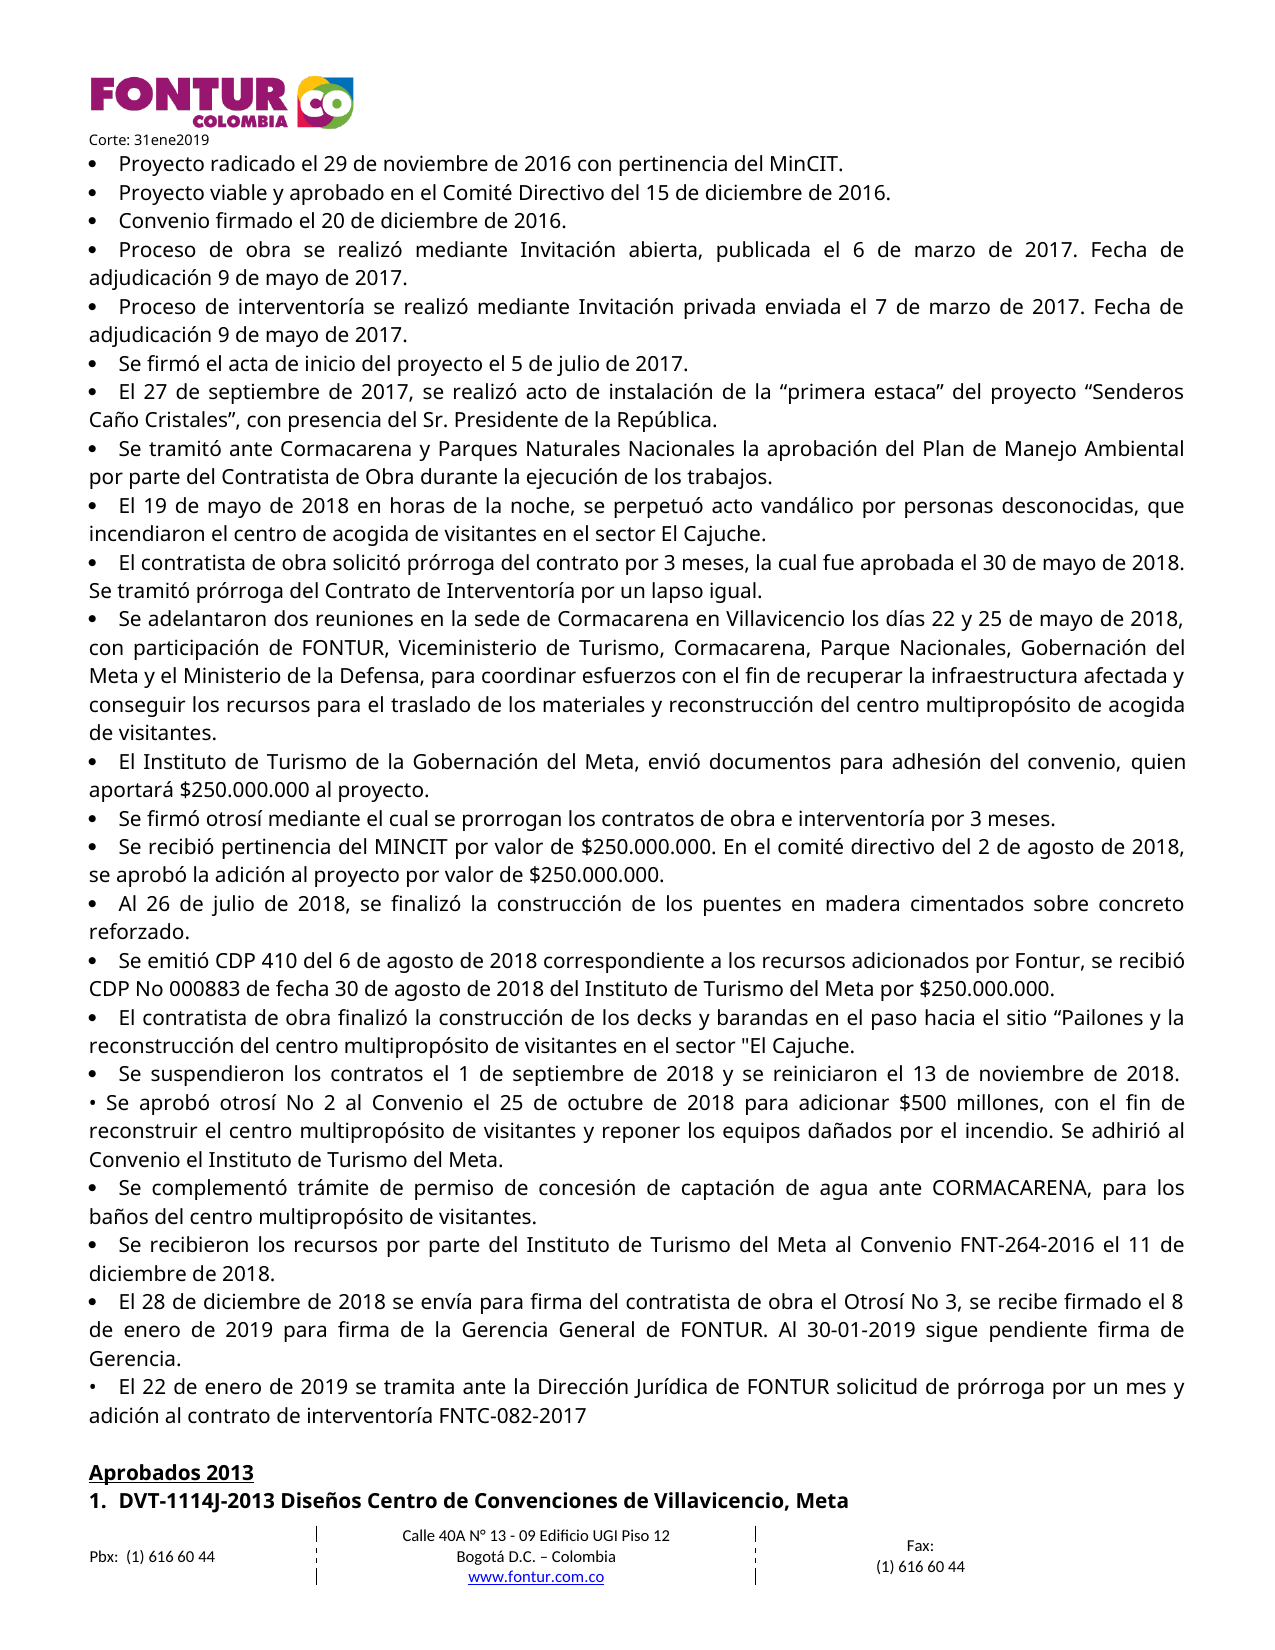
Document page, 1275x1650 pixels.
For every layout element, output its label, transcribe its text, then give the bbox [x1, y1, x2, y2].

list Proceso de obra se realizó mediante Invitación abierta, publicada el 6 de marzo de 2017. Fecha de adjudicación 9 de mayo de 2017. [89, 235, 1186, 292]
list Proceso de interventoría se realizó mediante Invitación privada enviada el 7 de marzo de 2017. Fecha de adjudicación 9 de mayo de 2017. [89, 292, 1186, 349]
list DVT-1114J-2013 Diseños Centro de Convenciones de Villavicencio, Meta [89, 1486, 1186, 1514]
text • El 22 de enero de 2019 se tramita ante la Dirección Jurídica de FONTUR solicitud de prórroga por un mes y adición al contrato de interventoría FNTC-082-2017 [89, 1372, 1186, 1429]
list Se recibió pertinencia del MINCIT por valor de $250.000.000. En el comité directivo del 2 de agosto de 2018, se aprobó la adición al proyecto por valor de $250.000.000. [89, 832, 1186, 889]
list El Instituto de Turismo de la Gobernación del Meta, envió documentos para adhesión del convenio, quien aportará $250.000.000 al proyecto. [89, 747, 1186, 804]
list El 28 de diciembre de 2018 se envía para firma del contratista de obra el Otrosí No 3, se recibe firmado el 8 de enero de 2019 para firma de la Gerencia General de FONTUR. Al 30-01-2019 sigue pendiente firma de Gerencia. [89, 1287, 1186, 1372]
list Se firmó otrosí mediante el cual se prorrogan los contratos de obra e interventoría por 3 meses. [89, 804, 1186, 832]
list El 19 de mayo de 2018 en horas de la noche, se perpetuó acto vandálico por personas desconocidas, que incendiaron el centro de acogida de visitantes en el sector El Cajuche. [89, 491, 1186, 548]
list Se emitió CDP 410 del 6 de agosto de 2018 correspondiente a los recursos adicionados por Fontur, se recibió CDP No 000883 de fecha 30 de agosto de 2018 del Instituto de Turismo del Meta por $250.000.000. [89, 946, 1186, 1003]
list Al 26 de julio de 2018, se finalizó la construcción de los puentes en madera cimentados sobre concreto reforzado. [89, 889, 1186, 946]
list Proyecto radicado el 29 de noviembre de 2016 con pertinencia del MinCIT. [89, 149, 1186, 178]
picture [88, 73, 355, 130]
list Se recibieron los recursos por parte del Instituto de Turismo del Meta al Convenio FNT-264-2016 el 11 de diciembre de 2018. [89, 1230, 1186, 1287]
list Se tramitó ante Cormacarena y Parques Naturales Nacionales la aprobación del Plan de Manejo Ambiental por parte del Contratista de Obra durante la ejecución de los trabajos. [89, 434, 1186, 491]
list El 27 de septiembre de 2017, se realizó acto de instalación de la “primera estaca” del proyecto “Senderos Caño Cristales”, con presencia del Sr. Presidente de la República. [89, 377, 1186, 434]
list Convenio firmado el 20 de diciembre de 2016. [89, 206, 1186, 235]
list Proyecto viable y aprobado en el Comité Directivo del 15 de diciembre de 2016. [89, 178, 1186, 206]
list Se adelantaron dos reuniones en la sede de Cormacarena en Villavicencio los días 22 y 25 de mayo de 2018, con participación de FONTUR, Viceministerio de Turismo, Cormacarena, Parque Nacionales, Gobernación del Meta y el Ministerio de la Defensa, para coordinar esfuerzos con el fin de recuperar la infraestructura afectada y conseguir los recursos para el traslado de los materiales y reconstrucción del centro multipropósito de acogida de visitantes. [89, 604, 1186, 747]
list El contratista de obra finalizó la construcción de los decks y barandas en el paso hacia el sitio “Pailones y la reconstrucción del centro multipropósito de visitantes en el sector "El Cajuche. [89, 1003, 1186, 1059]
list Se complementó trámite de permiso de concesión de captación de agua ante CORMACARENA, para los baños del centro multipropósito de visitantes. [89, 1173, 1186, 1230]
list Se suspendieron los contratos el 1 de septiembre de 2018 y se reiniciaron el 13 de noviembre de 2018. • Se aprobó otrosí No 2 al Convenio el 25 de octubre de 2018 para adicionar $500 millones, con el fin de reconstruir el centro multipropósito de visitantes y reponer los equipos dañados por el incendio. Se adhirió al Convenio el Instituto de Turismo del Meta. [89, 1059, 1186, 1173]
text Aprobados 2013 [89, 1458, 1186, 1486]
list El contratista de obra solicitó prórroga del contrato por 3 meses, la cual fue aprobada el 30 de mayo de 2018. Se tramitó prórroga del Contrato de Interventoría por un lapso igual. [89, 548, 1186, 604]
list Se firmó el acta de inicio del proyecto el 5 de julio de 2017. [89, 349, 1186, 377]
